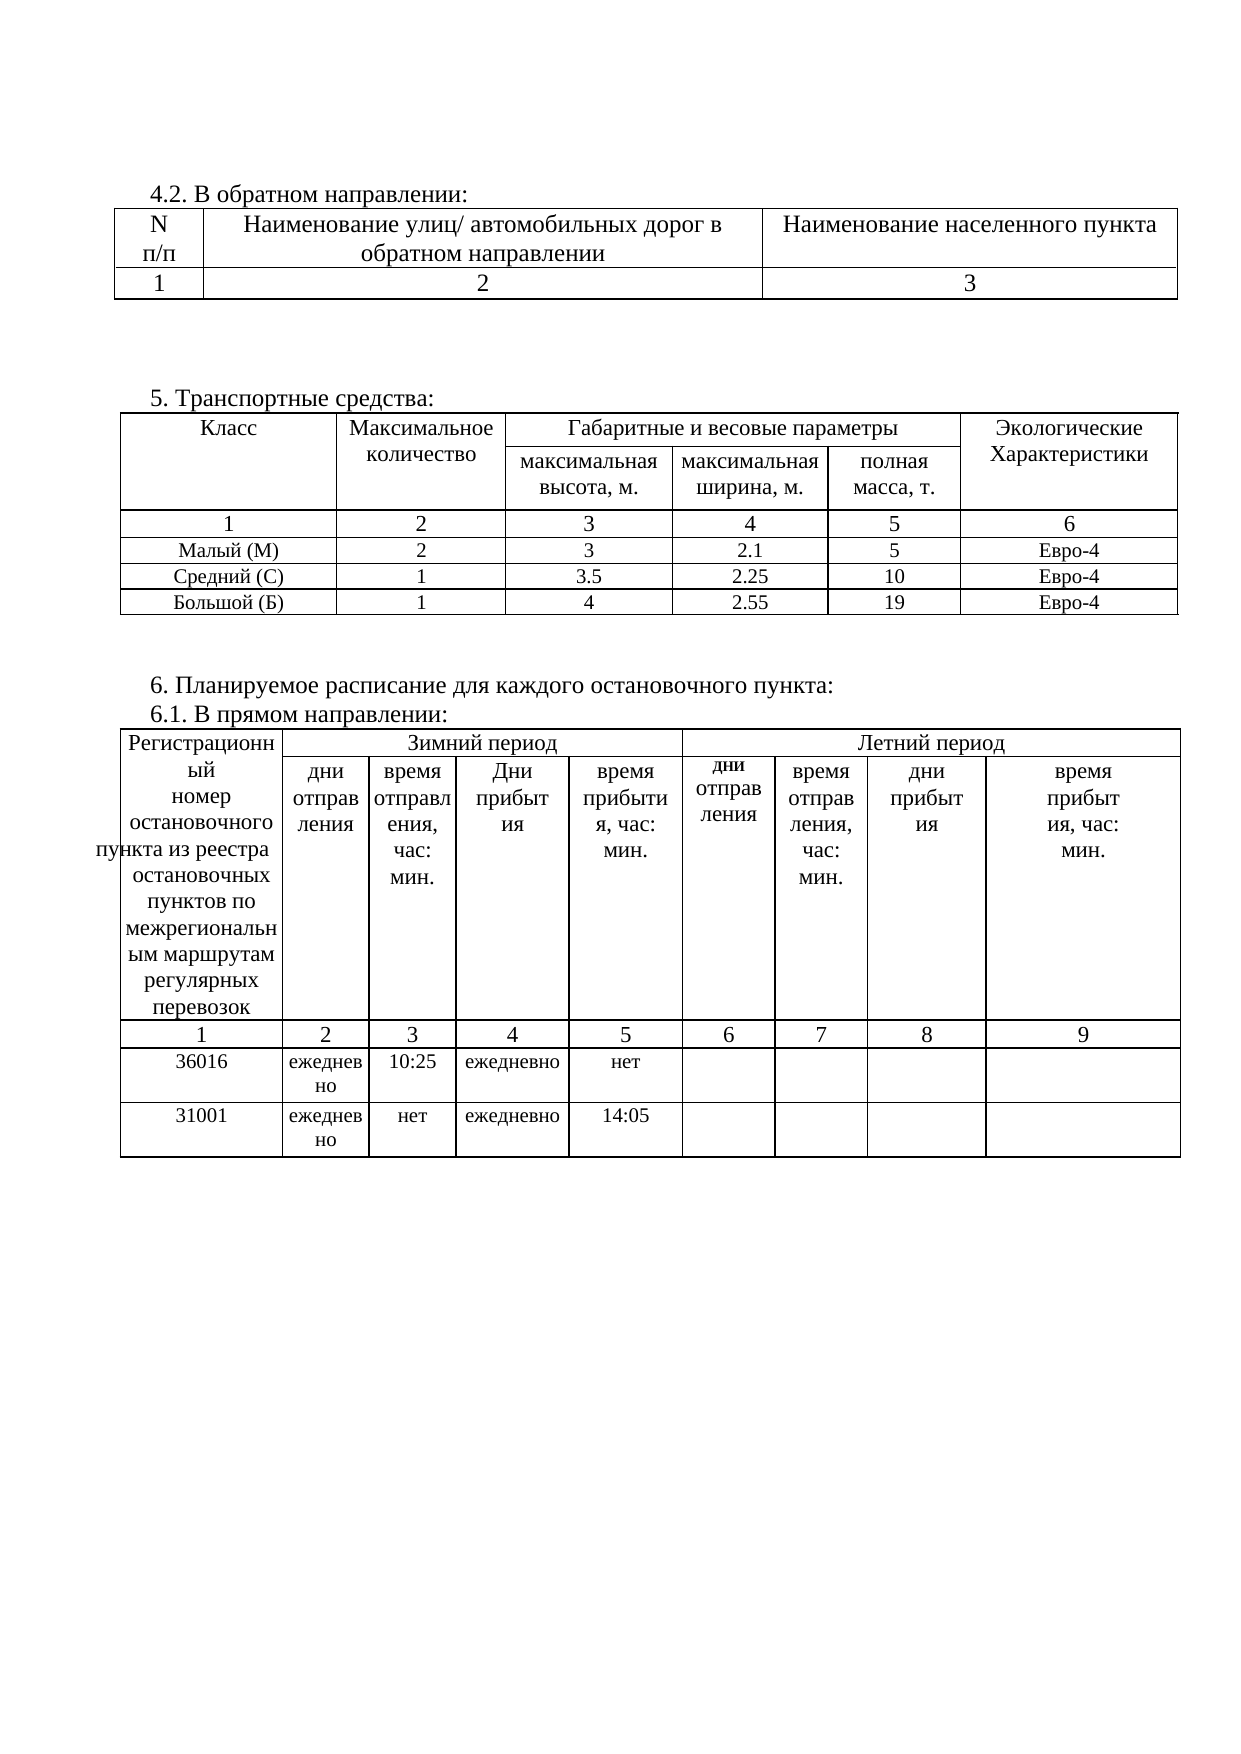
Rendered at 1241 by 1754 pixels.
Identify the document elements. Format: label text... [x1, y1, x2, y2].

table_cell 1 [115, 268, 203, 298]
table_cell 1 [121, 1021, 282, 1047]
table_cell 2 [337, 511, 505, 537]
table_cell 1 [337, 590, 505, 614]
text 6.1. В прямом направлении: [150, 699, 1090, 728]
table_cell 31001 [121, 1103, 282, 1156]
table_header Наименование улиц/ автомобильных дорог в обратном направлении [204, 209, 762, 267]
table_cell [683, 1103, 774, 1156]
table_cell 14:05 [570, 1103, 682, 1156]
table_cell максимальная ширина, м. [673, 447, 827, 509]
table_cell максимальная высота, м. [506, 447, 672, 509]
table_cell 19 [829, 590, 960, 614]
table_cell Евро-4 [961, 564, 1177, 588]
table_cell [683, 1049, 774, 1102]
table_cell время прибыти я, час: мин. [570, 757, 682, 1019]
table_header Класс [121, 414, 336, 509]
text 4.2. В обратном направлении: [150, 179, 1090, 207]
table_cell 6 [961, 511, 1177, 537]
text 6. Планируемое расписание для каждого остановочного пункта: [150, 670, 1090, 699]
table_header Летний период [683, 730, 1180, 756]
table_cell Большой (Б) [121, 590, 336, 614]
table_cell Малый (М) [121, 538, 336, 562]
table_cell нет [370, 1103, 455, 1156]
table_cell 3 [370, 1021, 455, 1047]
table_cell 3.5 [506, 564, 672, 588]
table_cell Дни прибыт ия [457, 757, 568, 1019]
table_cell 4 [673, 511, 827, 537]
table_cell [776, 1103, 867, 1156]
table_cell время прибыт ия, час: мин. [987, 757, 1180, 1019]
table_cell [987, 1103, 1180, 1156]
table_cell 5 [829, 538, 960, 562]
table_header Наименование населенного пункта [763, 209, 1177, 267]
table_cell [776, 1049, 867, 1102]
table_cell время отправ ления, час: мин. [776, 757, 867, 1019]
table_cell 2 [283, 1021, 368, 1047]
table_cell 5 [829, 511, 960, 537]
table_header Экологические Характеристики [961, 414, 1177, 509]
table_cell 2 [337, 538, 505, 562]
table_cell 5 [570, 1021, 682, 1047]
table_header Максимальное количество [337, 414, 505, 509]
table_cell 2.55 [673, 590, 827, 614]
table_cell [868, 1103, 985, 1156]
table_cell Евро-4 [961, 538, 1177, 562]
table_cell 10:25 [370, 1049, 455, 1102]
table_cell 6 [683, 1021, 774, 1047]
table_cell ДНИ отправ ления [683, 757, 774, 1019]
table_cell дни прибыт ия [868, 757, 985, 1019]
table_cell дни отправ ления [283, 757, 368, 1019]
table_cell 10 [829, 564, 960, 588]
table_cell ежедневно [457, 1103, 568, 1156]
table_cell Евро-4 [961, 590, 1177, 614]
table_cell 3 [763, 267, 1177, 298]
table_cell полная масса, т. [829, 447, 960, 509]
text 5. Транспортные средства: [150, 383, 1090, 412]
table_cell 3 [506, 538, 672, 562]
table_cell 1 [337, 564, 505, 588]
table_header Габаритные и весовые параметры [506, 414, 960, 446]
table_cell 8 [868, 1021, 985, 1047]
table_cell 2 [204, 268, 762, 298]
table_cell 4 [457, 1021, 568, 1047]
table_cell время отправл ения, час: мин. [370, 757, 455, 1019]
table_cell нет [570, 1049, 682, 1102]
table_header Зимний период [283, 730, 682, 756]
table_cell 2.25 [673, 564, 827, 588]
table_cell 36016 [121, 1049, 282, 1102]
table_cell 9 [987, 1021, 1180, 1047]
table_cell [868, 1049, 985, 1102]
table_cell 3 [506, 511, 672, 537]
table_header N п/п [115, 209, 203, 267]
table_cell 2.1 [673, 538, 827, 562]
table_cell 4 [506, 590, 672, 614]
table_header Регистрационный номер остановочного пункта из реестра остановочных пунктов по межрегиональным маршрутам регулярных перевозок [121, 730, 282, 1019]
table_cell 7 [776, 1021, 867, 1047]
table_cell Средний (С) [121, 564, 336, 588]
table_cell [987, 1049, 1180, 1102]
table_cell ежедневно [457, 1049, 568, 1102]
table_cell 1 [121, 511, 336, 537]
table_cell ежедневно [283, 1103, 368, 1156]
table_cell ежедневно [283, 1049, 368, 1102]
